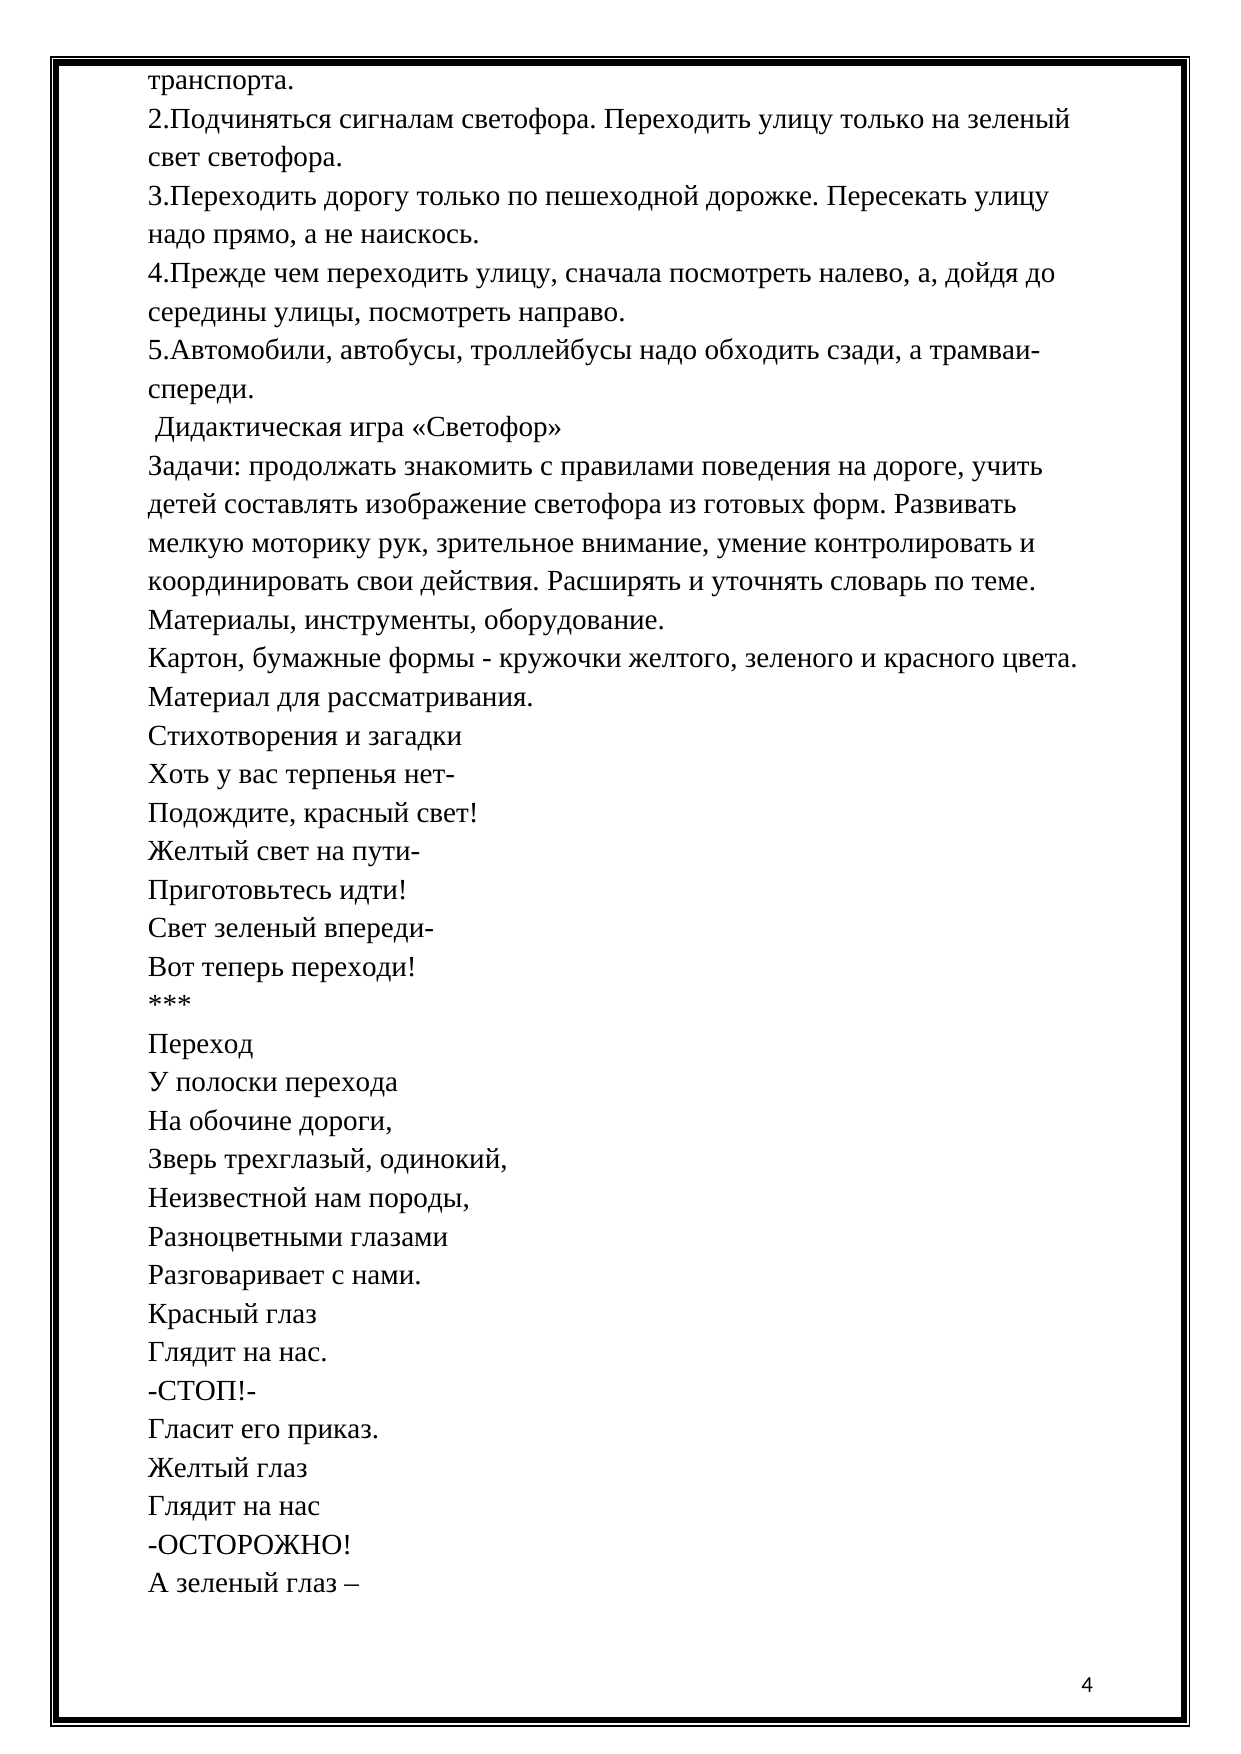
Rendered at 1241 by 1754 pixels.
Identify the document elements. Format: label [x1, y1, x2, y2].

text [148, 66, 1092, 1599]
